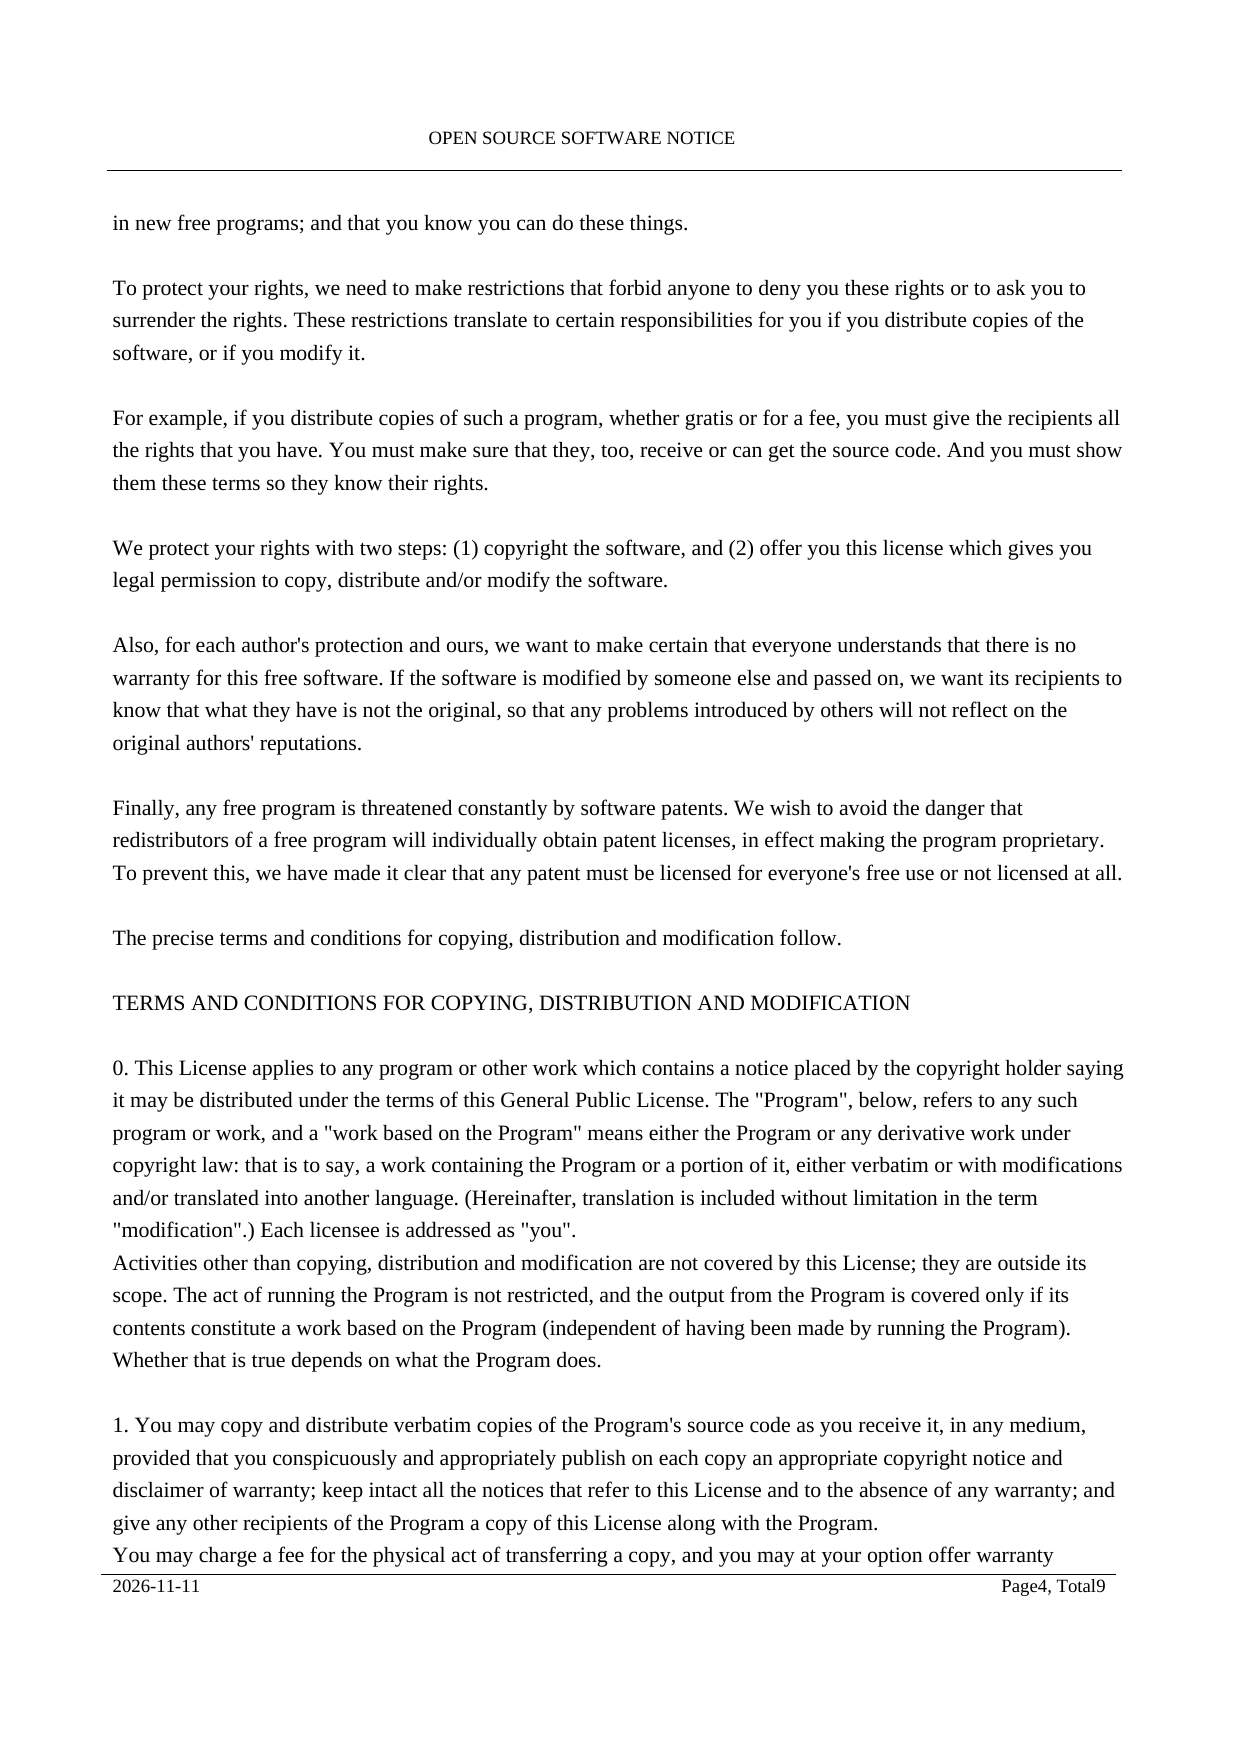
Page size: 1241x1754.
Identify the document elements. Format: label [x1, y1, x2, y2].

text [112, 206, 1128, 1571]
